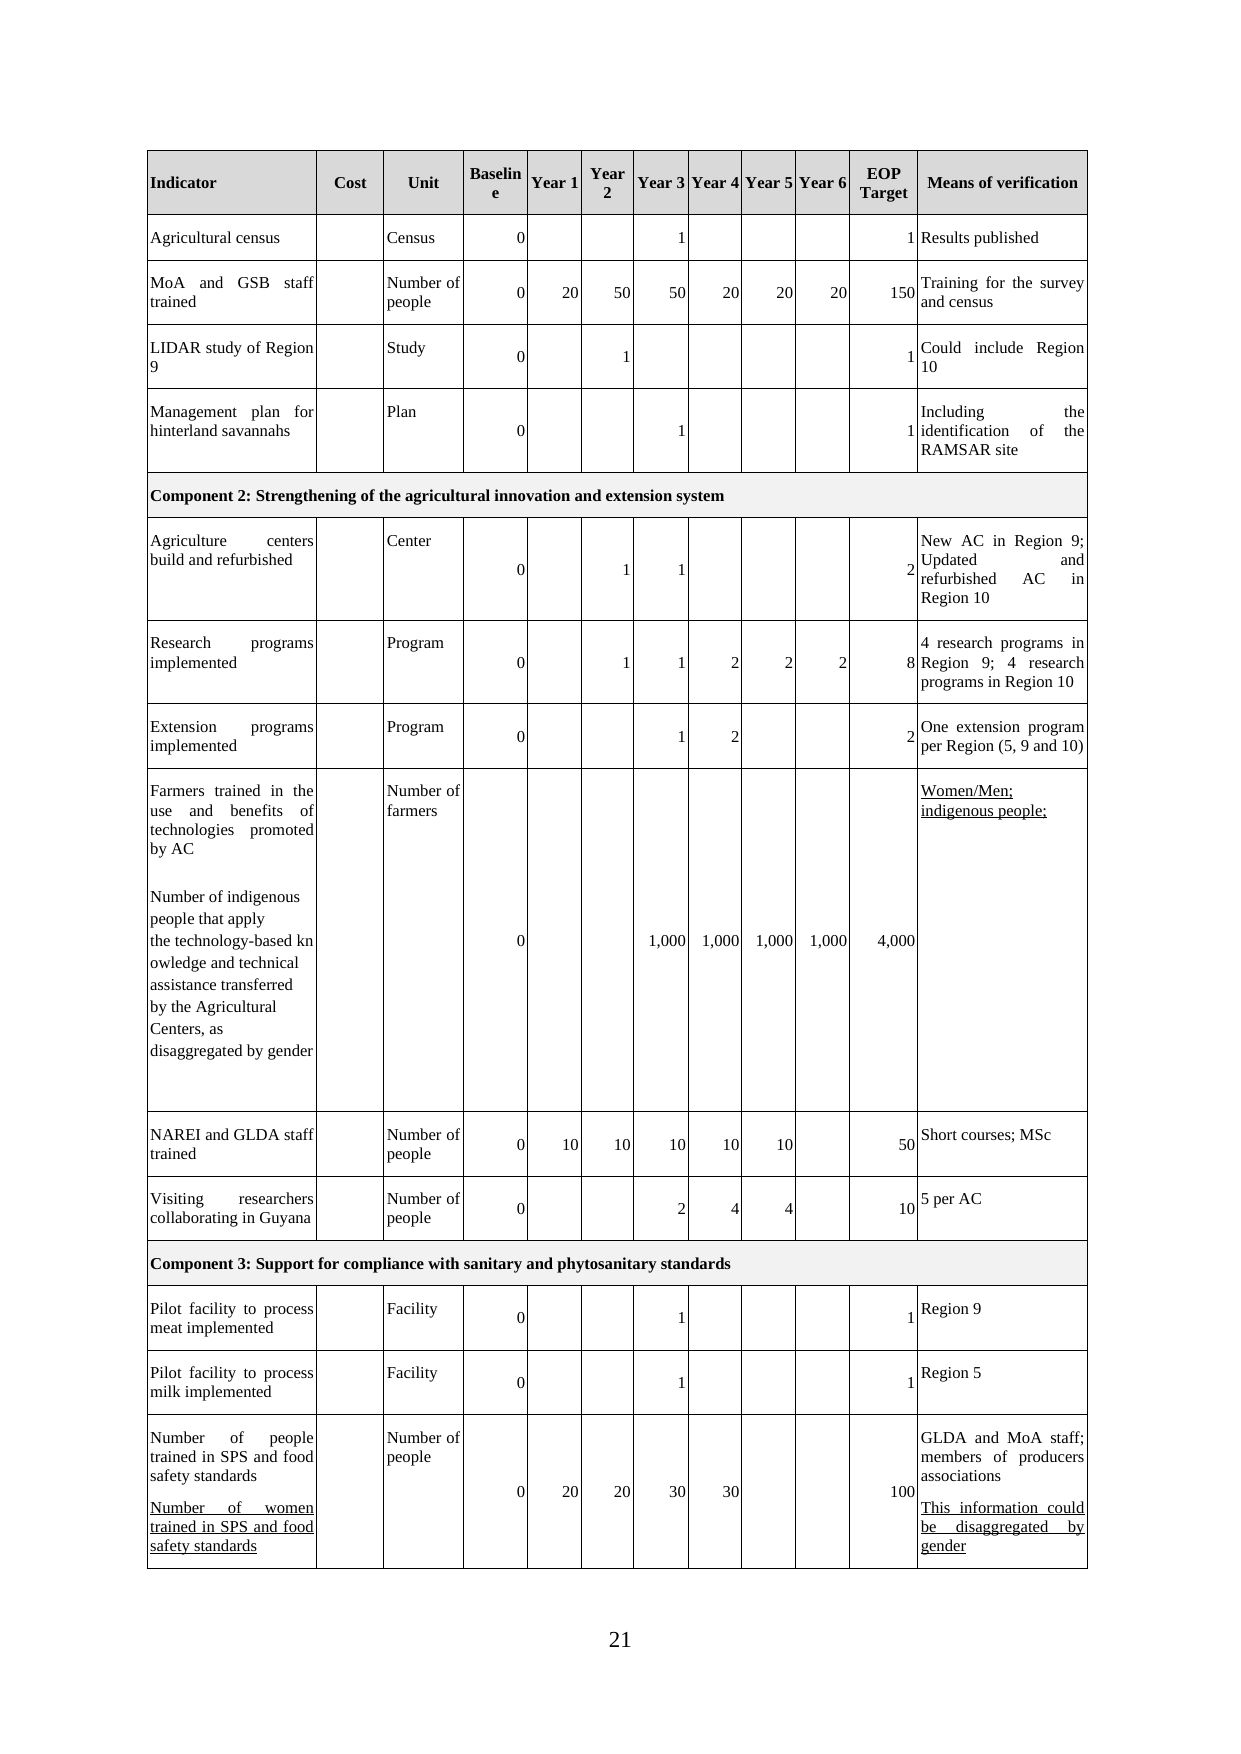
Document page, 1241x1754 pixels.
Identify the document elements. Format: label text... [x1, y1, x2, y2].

table_cell 4,000 [850, 769, 917, 1111]
table_cell [796, 1351, 849, 1414]
table_cell Plan [384, 389, 463, 472]
table_cell [742, 518, 795, 620]
table_cell 100 [850, 1415, 917, 1567]
table_cell 1 [634, 704, 688, 768]
table_cell [796, 1286, 849, 1349]
table_cell 10 [742, 1112, 795, 1176]
table_header Year 2 [582, 151, 633, 214]
table_cell Facility [384, 1351, 463, 1414]
table_cell [796, 325, 849, 388]
table_cell 30 [689, 1415, 741, 1567]
table_cell [317, 1112, 383, 1176]
table_header Year 1 [528, 151, 581, 214]
table_cell [582, 1351, 633, 1414]
table_cell [582, 769, 633, 1111]
table_cell Visiting researchers collaborating in Guyana [148, 1177, 316, 1240]
table_cell [317, 769, 383, 1111]
table_cell 1,000 [796, 769, 849, 1111]
table_cell 8 [850, 621, 917, 703]
table_header Indicator [148, 151, 316, 214]
table_cell Women/Men; indigenous people; [918, 769, 1087, 1111]
table_cell Number of people [384, 261, 463, 324]
table_cell [689, 1286, 741, 1349]
table_cell 4 [742, 1177, 795, 1240]
table_cell Results published [918, 215, 1087, 259]
table_cell Management plan for hinterland savannahs [148, 389, 316, 472]
table_cell [317, 1286, 383, 1349]
table_cell [689, 325, 741, 388]
table_cell [317, 621, 383, 703]
table_cell Could include Region 10 [918, 325, 1087, 388]
table_cell One extension program per Region (5, 9 and 10) [918, 704, 1087, 768]
table_cell Region 9 [918, 1286, 1087, 1349]
table_cell Research programs implemented [148, 621, 316, 703]
table_cell [528, 769, 581, 1111]
table_cell 20 [796, 261, 849, 324]
table_cell 0 [464, 215, 527, 259]
table_cell [689, 215, 741, 259]
table_cell 0 [464, 769, 527, 1111]
table_cell [317, 389, 383, 472]
table_cell [796, 518, 849, 620]
table_cell [317, 704, 383, 768]
table_cell 1 [634, 1286, 688, 1349]
table_cell [796, 1415, 849, 1567]
table_cell NAREI and GLDA staff trained [148, 1112, 316, 1176]
table_cell [317, 325, 383, 388]
table_cell 1 [850, 1351, 917, 1414]
table_header Year 6 [796, 151, 849, 214]
table_cell MoA and GSB staff trained [148, 261, 316, 324]
table_cell [689, 389, 741, 472]
table_cell 1 [582, 621, 633, 703]
table_cell Number of people trained in SPS and food safety standards Number of women trained in SPS and food safety standards [148, 1415, 316, 1567]
table_cell LIDAR study of Region 9 [148, 325, 316, 388]
table_header Unit [384, 151, 463, 214]
table_cell Number of people [384, 1177, 463, 1240]
table_header Cost [317, 151, 383, 214]
table_cell [528, 1351, 581, 1414]
table_cell Agricultural census [148, 215, 316, 259]
table_cell 20 [582, 1415, 633, 1567]
table_cell 0 [464, 325, 527, 388]
table_cell 0 [464, 1415, 527, 1567]
table_cell Including the identification of the RAMSAR site [918, 389, 1087, 472]
table_cell [528, 518, 581, 620]
table_cell [317, 518, 383, 620]
table_cell Program [384, 704, 463, 768]
table_cell Program [384, 621, 463, 703]
table_cell [528, 621, 581, 703]
table_cell 1 [850, 1286, 917, 1349]
table_cell 150 [850, 261, 917, 324]
table_cell New AC in Region 9; Updated and refurbished AC in Region 10 [918, 518, 1087, 620]
table_cell 0 [464, 1112, 527, 1176]
table_cell 2 [796, 621, 849, 703]
table_cell 10 [689, 1112, 741, 1176]
table_cell Center [384, 518, 463, 620]
table_cell [742, 1351, 795, 1414]
table_cell [528, 1286, 581, 1349]
table_cell Component 2: Strengthening of the agricultural innovation and extension system [148, 473, 1087, 517]
table_cell 10 [528, 1112, 581, 1176]
table_cell 0 [464, 389, 527, 472]
table_cell [582, 1177, 633, 1240]
table_cell 2 [689, 621, 741, 703]
table_cell [582, 704, 633, 768]
table_cell [317, 1177, 383, 1240]
table_cell [528, 704, 581, 768]
table_cell [317, 1415, 383, 1567]
table_cell 1 [582, 325, 633, 388]
table_cell 1,000 [742, 769, 795, 1111]
table_cell 4 [689, 1177, 741, 1240]
table_cell 2 [850, 704, 917, 768]
table_cell [742, 389, 795, 472]
table_cell Extension programs implemented [148, 704, 316, 768]
table_cell [528, 1177, 581, 1240]
table_cell 1 [634, 1351, 688, 1414]
table_cell [582, 215, 633, 259]
table_cell 2 [634, 1177, 688, 1240]
table_cell Region 5 [918, 1351, 1087, 1414]
table_cell 50 [582, 261, 633, 324]
table_cell [742, 1286, 795, 1349]
table_cell 1,000 [689, 769, 741, 1111]
table_cell 0 [464, 261, 527, 324]
table_cell 0 [464, 518, 527, 620]
table_cell [742, 704, 795, 768]
table_cell [796, 215, 849, 259]
table_cell [317, 261, 383, 324]
table_cell 0 [464, 1177, 527, 1240]
table_cell [796, 389, 849, 472]
table_cell Component 3: Support for compliance with sanitary and phytosanitary standards [148, 1241, 1087, 1285]
table_cell Number of people [384, 1415, 463, 1567]
table_cell 2 [689, 704, 741, 768]
table_cell GLDA and MoA staff; members of producers associations This information could be disaggregated by gender [918, 1415, 1087, 1567]
table_cell Pilot facility to process milk implemented [148, 1351, 316, 1414]
table_cell 0 [464, 1351, 527, 1414]
table_cell [796, 1112, 849, 1176]
table_cell 20 [528, 261, 581, 324]
table_cell [689, 518, 741, 620]
table_cell [634, 325, 688, 388]
table_cell 20 [528, 1415, 581, 1567]
table_cell Farmers trained in the use and benefits of technologies promoted by AC Number of indigenous people that apply the technology-based knowledge and technical assistance transferred by the Agricultural Centers, as disaggregated by gender [148, 769, 316, 1111]
table_cell [796, 704, 849, 768]
table_cell Facility [384, 1286, 463, 1349]
table_header Baseline [464, 151, 527, 214]
table_cell 1,000 [634, 769, 688, 1111]
table_cell [742, 1415, 795, 1567]
table_cell Number of farmers [384, 769, 463, 1111]
table_cell [582, 389, 633, 472]
table_cell Study [384, 325, 463, 388]
table_cell 50 [850, 1112, 917, 1176]
table_cell 0 [464, 704, 527, 768]
table_header Year 3 [634, 151, 688, 214]
table_header Means of verification [918, 151, 1087, 214]
table_cell 0 [464, 1286, 527, 1349]
table_cell [689, 1351, 741, 1414]
table_cell [796, 1177, 849, 1240]
table_cell Agriculture centers build and refurbished [148, 518, 316, 620]
table_cell 20 [742, 261, 795, 324]
table_cell 1 [850, 389, 917, 472]
table_cell [528, 389, 581, 472]
table_cell Short courses; MSc [918, 1112, 1087, 1176]
table_cell 10 [850, 1177, 917, 1240]
table_cell [528, 215, 581, 259]
table_cell 10 [634, 1112, 688, 1176]
table_cell Pilot facility to process meat implemented [148, 1286, 316, 1349]
table_cell 1 [634, 389, 688, 472]
table_cell 1 [634, 215, 688, 259]
table_cell [317, 1351, 383, 1414]
table_cell 50 [634, 261, 688, 324]
table_cell 2 [850, 518, 917, 620]
table_cell 0 [464, 621, 527, 703]
table_header Year 5 [742, 151, 795, 214]
table_header EOP Target [850, 151, 917, 214]
table_cell 5 per AC [918, 1177, 1087, 1240]
table_cell 4 research programs in Region 9; 4 research programs in Region 10 [918, 621, 1087, 703]
table_cell 30 [634, 1415, 688, 1567]
table_header Year 4 [689, 151, 741, 214]
table_cell [582, 1286, 633, 1349]
table_cell 1 [582, 518, 633, 620]
table_cell 1 [850, 215, 917, 259]
table_cell Number of people [384, 1112, 463, 1176]
table_cell [742, 215, 795, 259]
table_cell 2 [742, 621, 795, 703]
table_cell 1 [634, 621, 688, 703]
table_cell 1 [850, 325, 917, 388]
table_cell 1 [634, 518, 688, 620]
table_cell 10 [582, 1112, 633, 1176]
table_cell 20 [689, 261, 741, 324]
table_cell [742, 325, 795, 388]
table_cell Census [384, 215, 463, 259]
table_cell [317, 215, 383, 259]
table_cell Training for the survey and census [918, 261, 1087, 324]
table_cell [528, 325, 581, 388]
